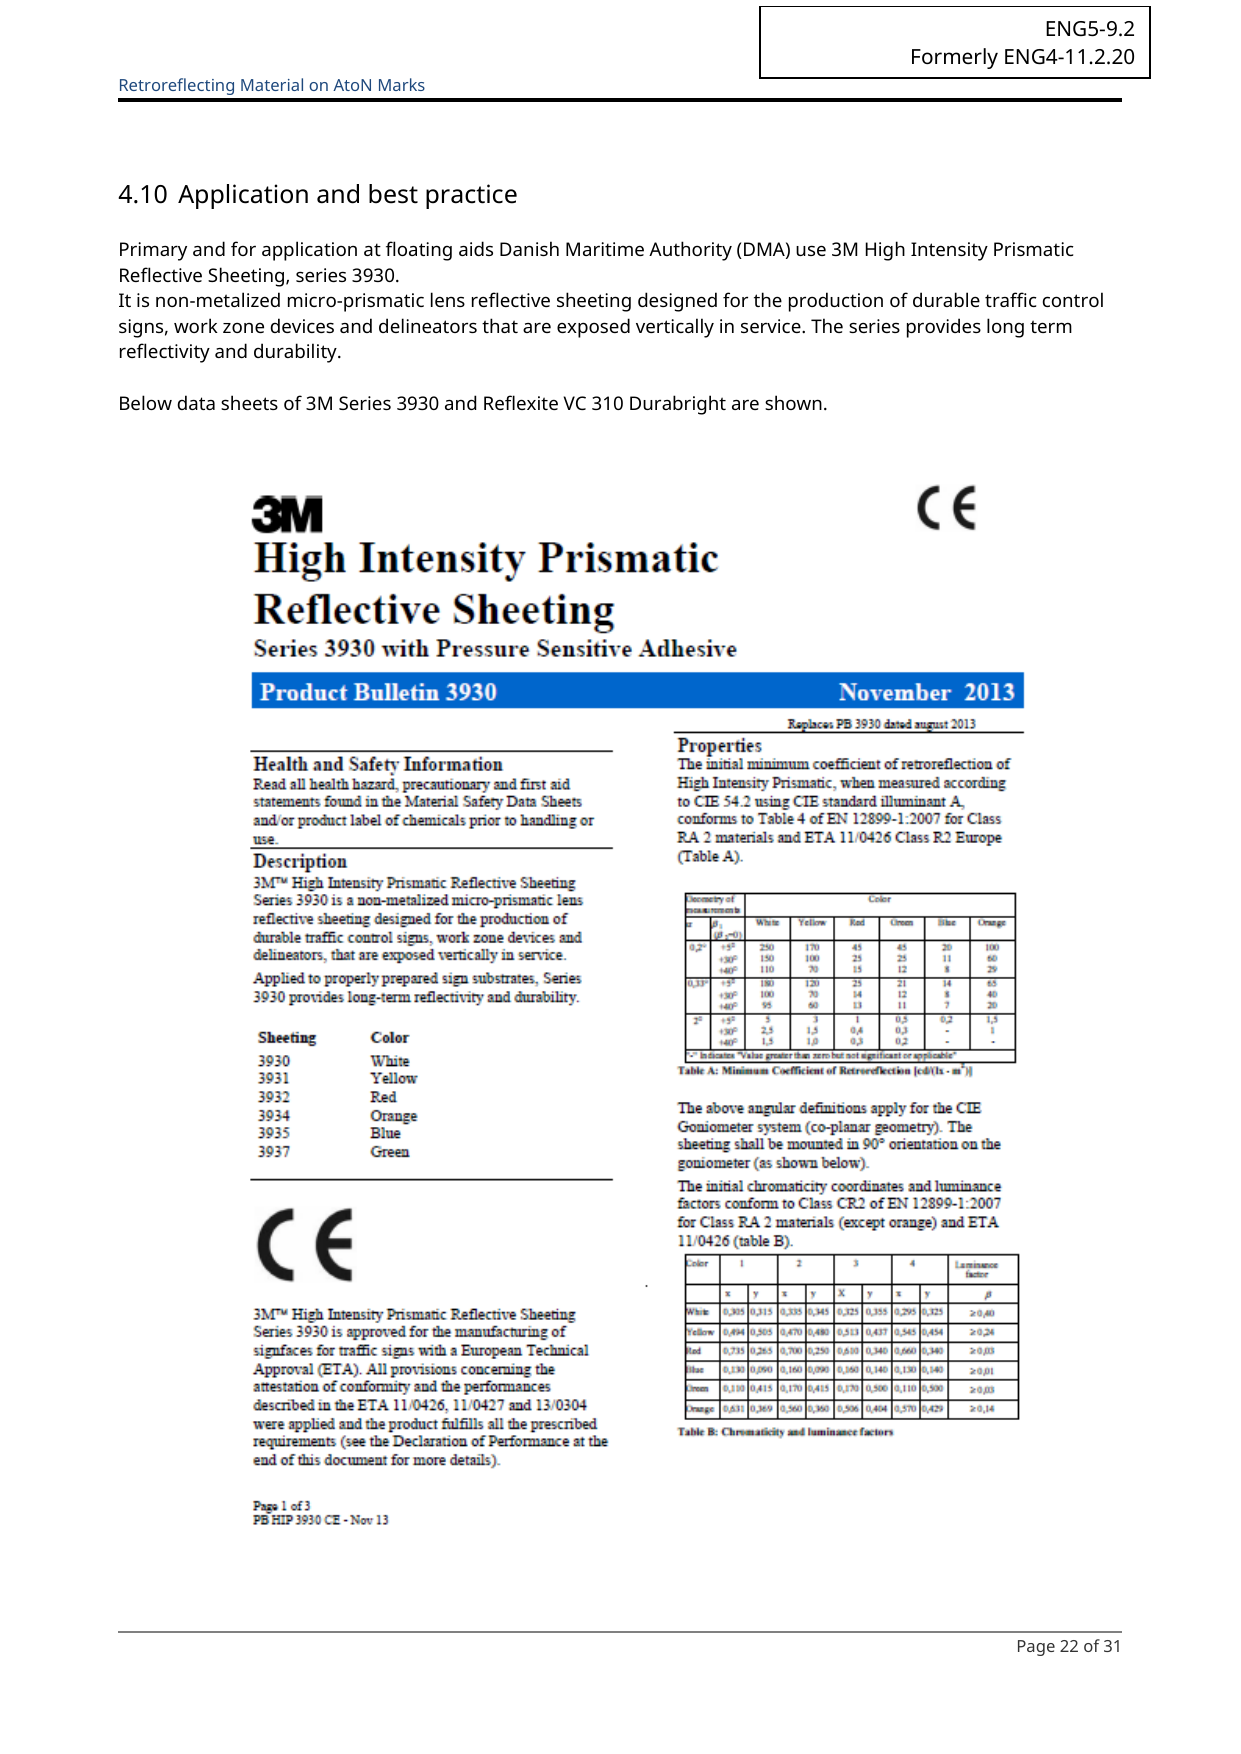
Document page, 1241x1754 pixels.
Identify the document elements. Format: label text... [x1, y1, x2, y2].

text Primary and for application at floating aids Danish Maritime Authority (DMA) use 3M High Intensity Prismatic Reflective Sheeting, series 3930. [118, 237, 1122, 288]
text It is non-metalized micro-prismatic lens reflective sheeting designed for the production of durable traffic control signs, work zone devices and delineators that are exposed vertically in service. The series provides long term reflectivity and durability. [118, 288, 1122, 364]
subtitle Application and best practice [118, 177, 1122, 211]
text Below data sheets of 3M Series 3930 and Reflexite VC 310 Durabright are shown. [118, 390, 1122, 415]
